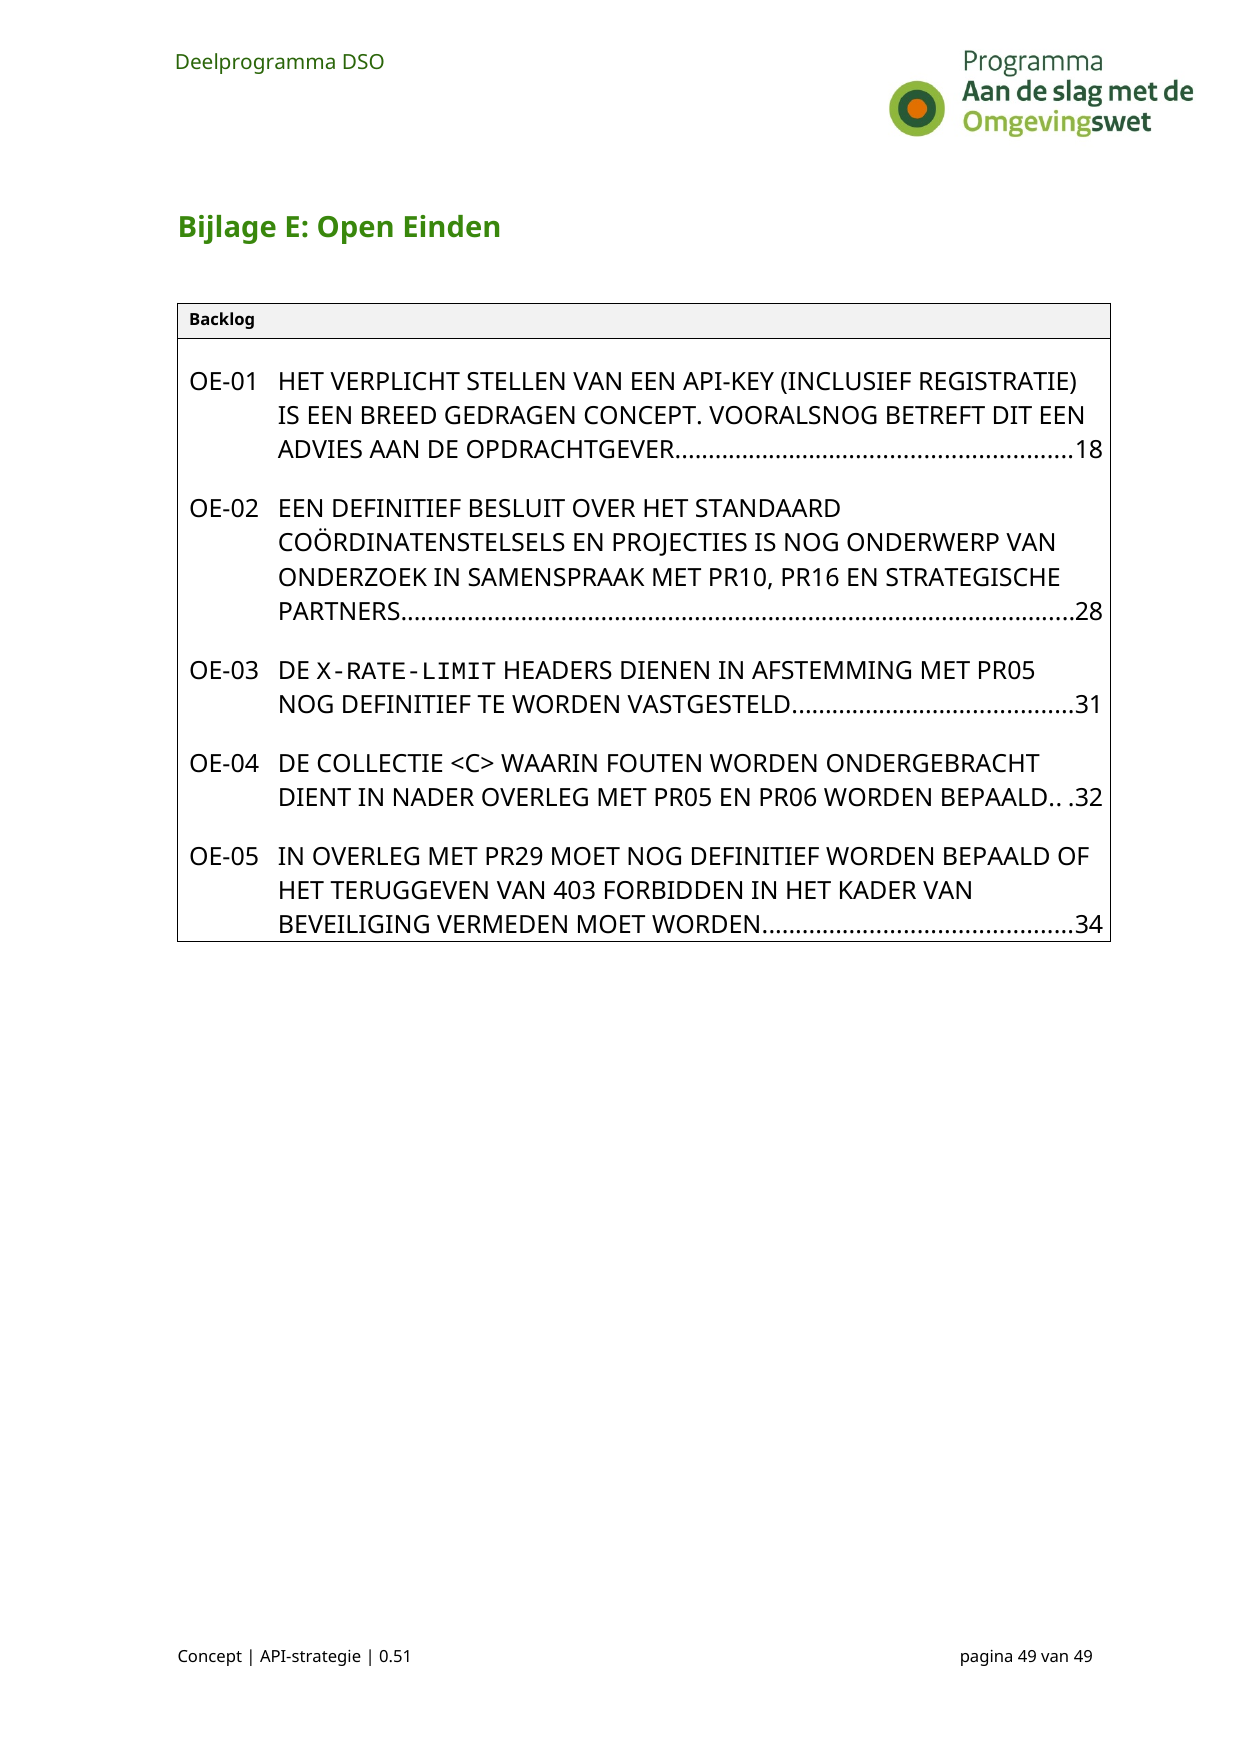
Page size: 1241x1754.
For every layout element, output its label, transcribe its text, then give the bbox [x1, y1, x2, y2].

table_cell OE-01 Het verplicht stellen van een API-key (inclusief registratie) is een breed gedragen concept. Vooralsnog betreft dit een advies aan de opdrachtgever. 18 OE-02 Een definitief besluit over het standaard coördinatenstelsels en projecties is nog onderwerp van onderzoek in samenspraak met PR10, PR16 en strategische partners. 28 OE-03 De X-Rate-Limit headers dienen in afstemming met PR05 nog definitief te worden vastgesteld. 31 OE-04 De collectie <c> waarin fouten worden ondergebracht dient in nader overleg met PR05 en PR06 worden bepaald. 32 OE-05 In overleg met PR29 moet nog definitief worden bepaald of het teruggeven van 403 Forbidden in het kader van beveiliging vermeden moet worden. 34 [178, 339, 1110, 941]
picture [866, 27, 1219, 160]
table_header Backlog [178, 304, 1110, 338]
subtitle Bijlage E: Open Einden [177, 207, 1092, 246]
